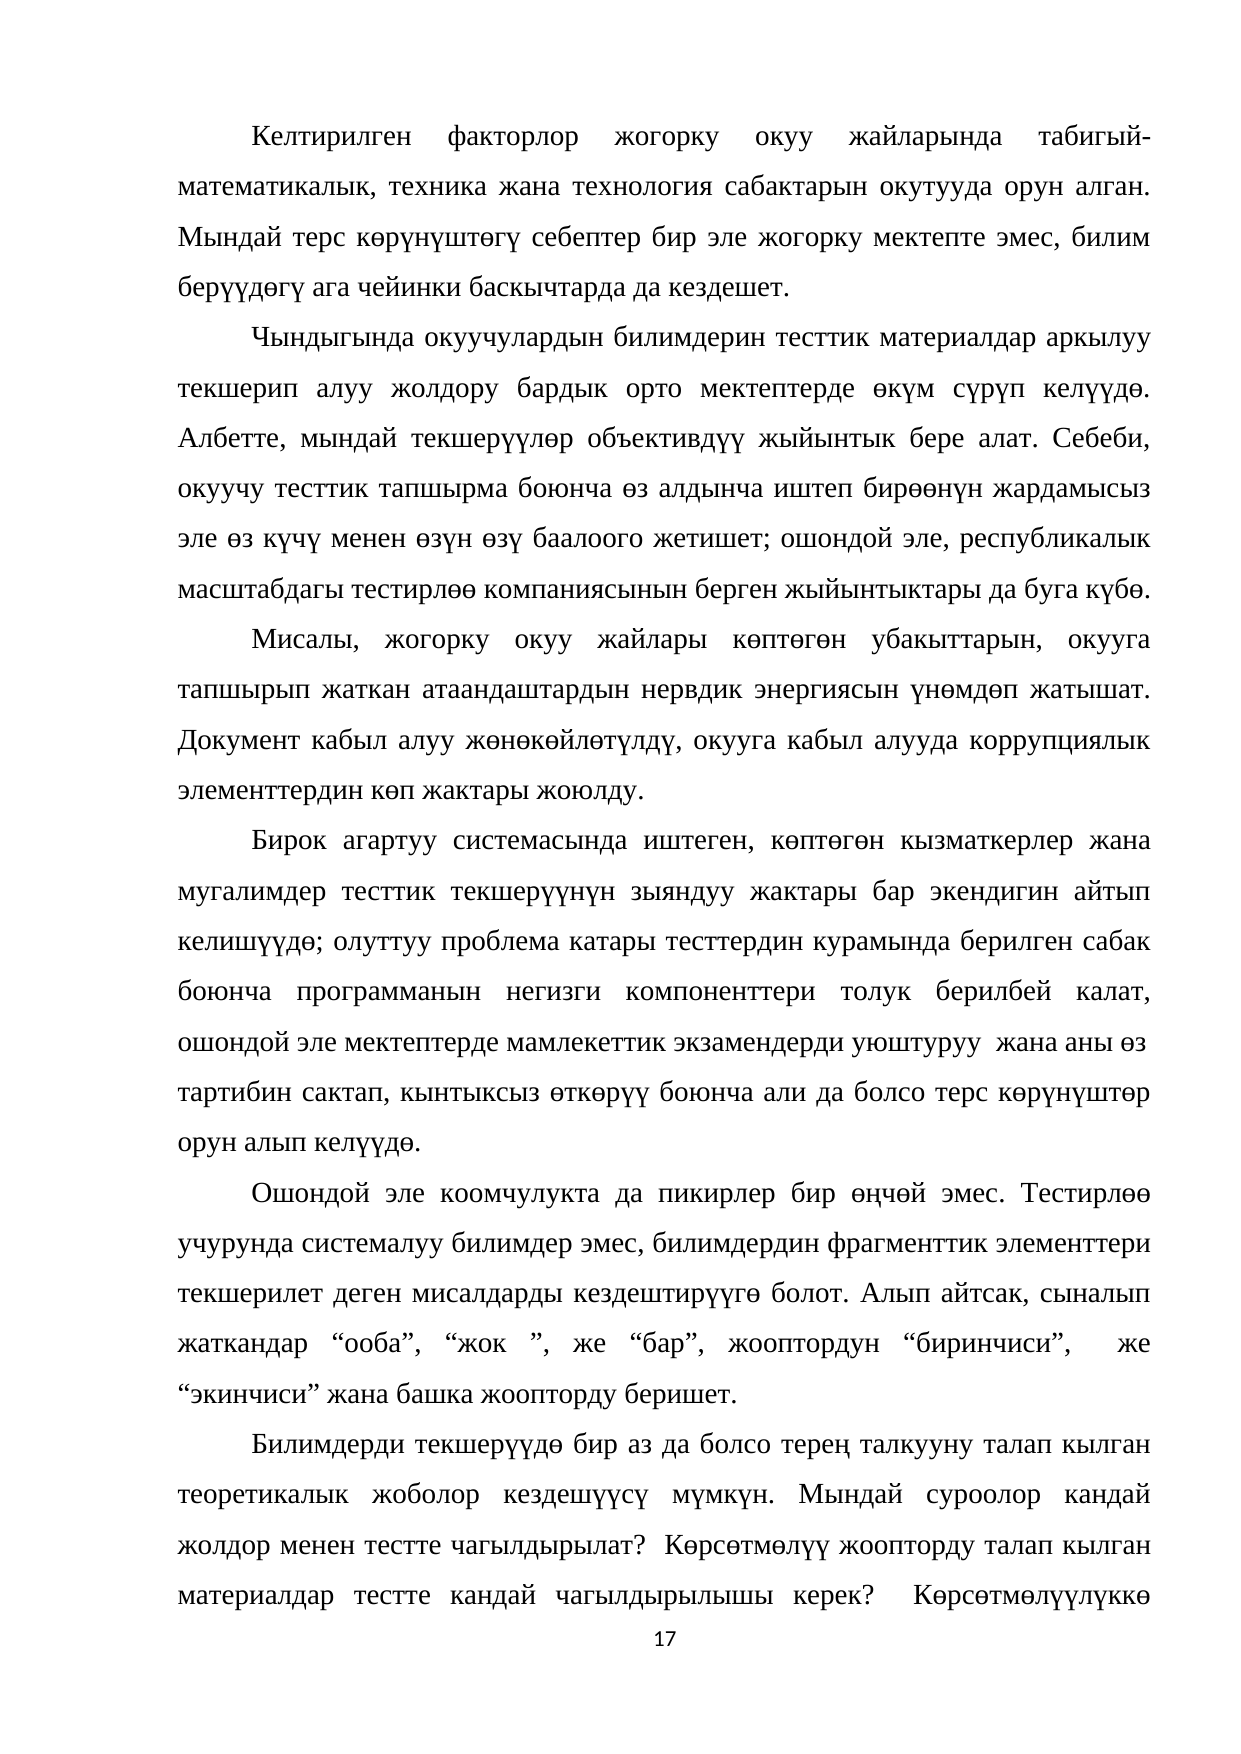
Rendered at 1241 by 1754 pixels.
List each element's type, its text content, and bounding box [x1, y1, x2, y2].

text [177, 1426, 1152, 1611]
text тартибин сактап, кынтыксыз өткөрүү боюнча али да болсо терс көрүнүштөр орун алып келүүдө. [177, 1074, 1152, 1158]
text Келтирилген факторлор жогорку окуу жайларында табигый-математикалык, техника жана технология сабактарын окутууда орун алган. Мындай терс көрүнүштөгү себептер бир эле жогорку мектепте эмес, билим берүүдөгү ага чейинки баскычтарда да кездешет. [177, 118, 1152, 303]
text Чындыгында окуучулардын билимдерин тесттик материалдар аркылуу текшерип алуу жолдору бардык орто мектептерде өкүм сүрүп келүүдө. Албетте, мындай текшерүүлөр объективдүү жыйынтык бере алат. Себеби, окуучу тесттик тапшырма боюнча өз алдынча иштеп бирөөнүн жардамысыз эле өз күчү менен өзүн өзү баалоого жетишет; ошондой эле, республикалык масштабдагы тестирлөө компаниясынын берген жыйынтыктары да буга күбө. [177, 319, 1152, 604]
text Бирок агартуу системасында иштеген, көптөгөн кызматкерлер жана мугалимдер тесттик текшерүүнүн зыяндуу жактары бар экендигин айтып келишүүдө; олуттуу проблема катары тесттердин курамында берилген сабак боюнча программанын негизги компоненттери толук берилбей калат, ошондой эле мектептерде мамлекеттик экзамендерди уюштуруу жана аны өз [177, 822, 1152, 1057]
text Ошондой эле коомчулукта да пикирлер бир өңчөй эмес. Тестирлөө учурунда системалуу билимдер эмес, билимдердин фрагменттик элементтери текшерилет деген мисалдарды кездештирүүгө болот. Алып айтсак, сыналып жаткандар “ооба”, “жок ”, же “бар”, жооптордун “биринчиси”, же “экинчиси” жана башка жоопторду беришет. [177, 1175, 1152, 1409]
text Мисалы, жогорку окуу жайлары көптөгөн убакыттарын, окууга тапшырып жаткан атаандаштардын нервдик энергиясын үнөмдөп жатышат. Документ кабыл алуу жөнөкөйлөтүлдү, окууга кабыл алууда коррупциялык элементтердин көп жактары жоюлду. [177, 621, 1152, 806]
